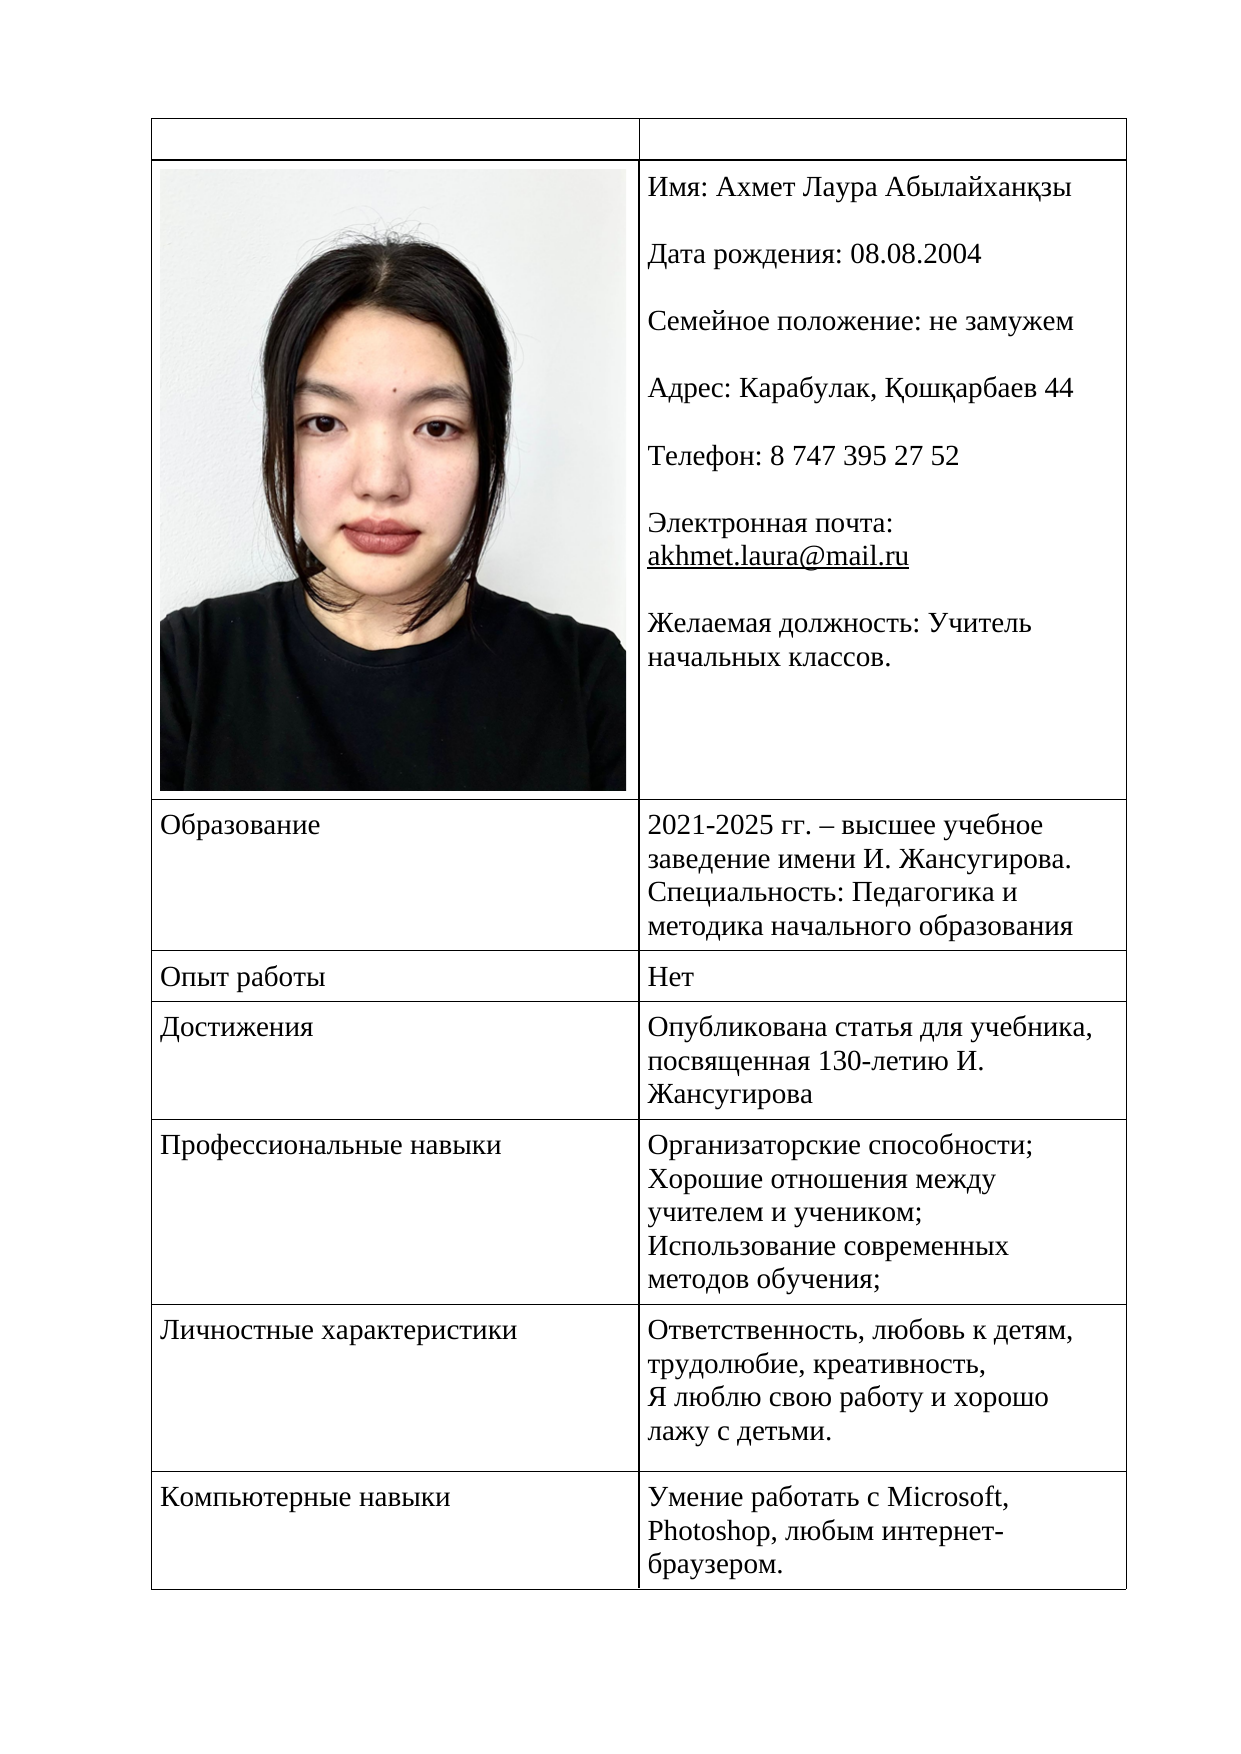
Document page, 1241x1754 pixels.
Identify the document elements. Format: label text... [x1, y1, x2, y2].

table_cell 2021-2025 гг. – высшее учебное заведение имени И. Жансугирова. Специальность: Педагогика и методика начального образования [640, 800, 1126, 950]
table_cell Профессиональные навыки [152, 1120, 638, 1303]
table_cell Ответственность, любовь к детям, трудолюбие, креативность, Я люблю свою работу и хорошо лажу с детьми. [640, 1305, 1126, 1471]
table_cell Личностные характеристики [152, 1305, 638, 1471]
table_cell Опубликована статья для учебника, посвященная 130-летию И. Жансугирова [640, 1002, 1126, 1118]
table_header [640, 119, 1126, 159]
table_cell Образование [152, 800, 638, 950]
table_cell Опыт работы [152, 951, 638, 1001]
picture [160, 169, 627, 791]
table_cell [152, 161, 638, 799]
table_cell Умение работать с Microsoft, Photoshop, любым интернет-браузером. [640, 1472, 1126, 1588]
table_cell Нет [640, 951, 1126, 1001]
table_cell Имя: Ахмет Лаура Абылайханқзы Дата рождения: 08.08.2004 Семейное положение: не замужем Адрес: Карабулак, Қошқарбаев 44 Телефон: 8 747 395 27 52 Электронная почта: akhmet.laura@mail.ru Желаемая должность: Учитель начальных классов. [640, 161, 1126, 799]
table_cell Компьютерные навыки [152, 1472, 638, 1588]
table_header [152, 119, 639, 159]
table_cell Достижения [152, 1002, 638, 1118]
table_cell Организаторские способности; Хорошие отношения между учителем и учеником; Использование современных методов обучения; [640, 1120, 1126, 1303]
